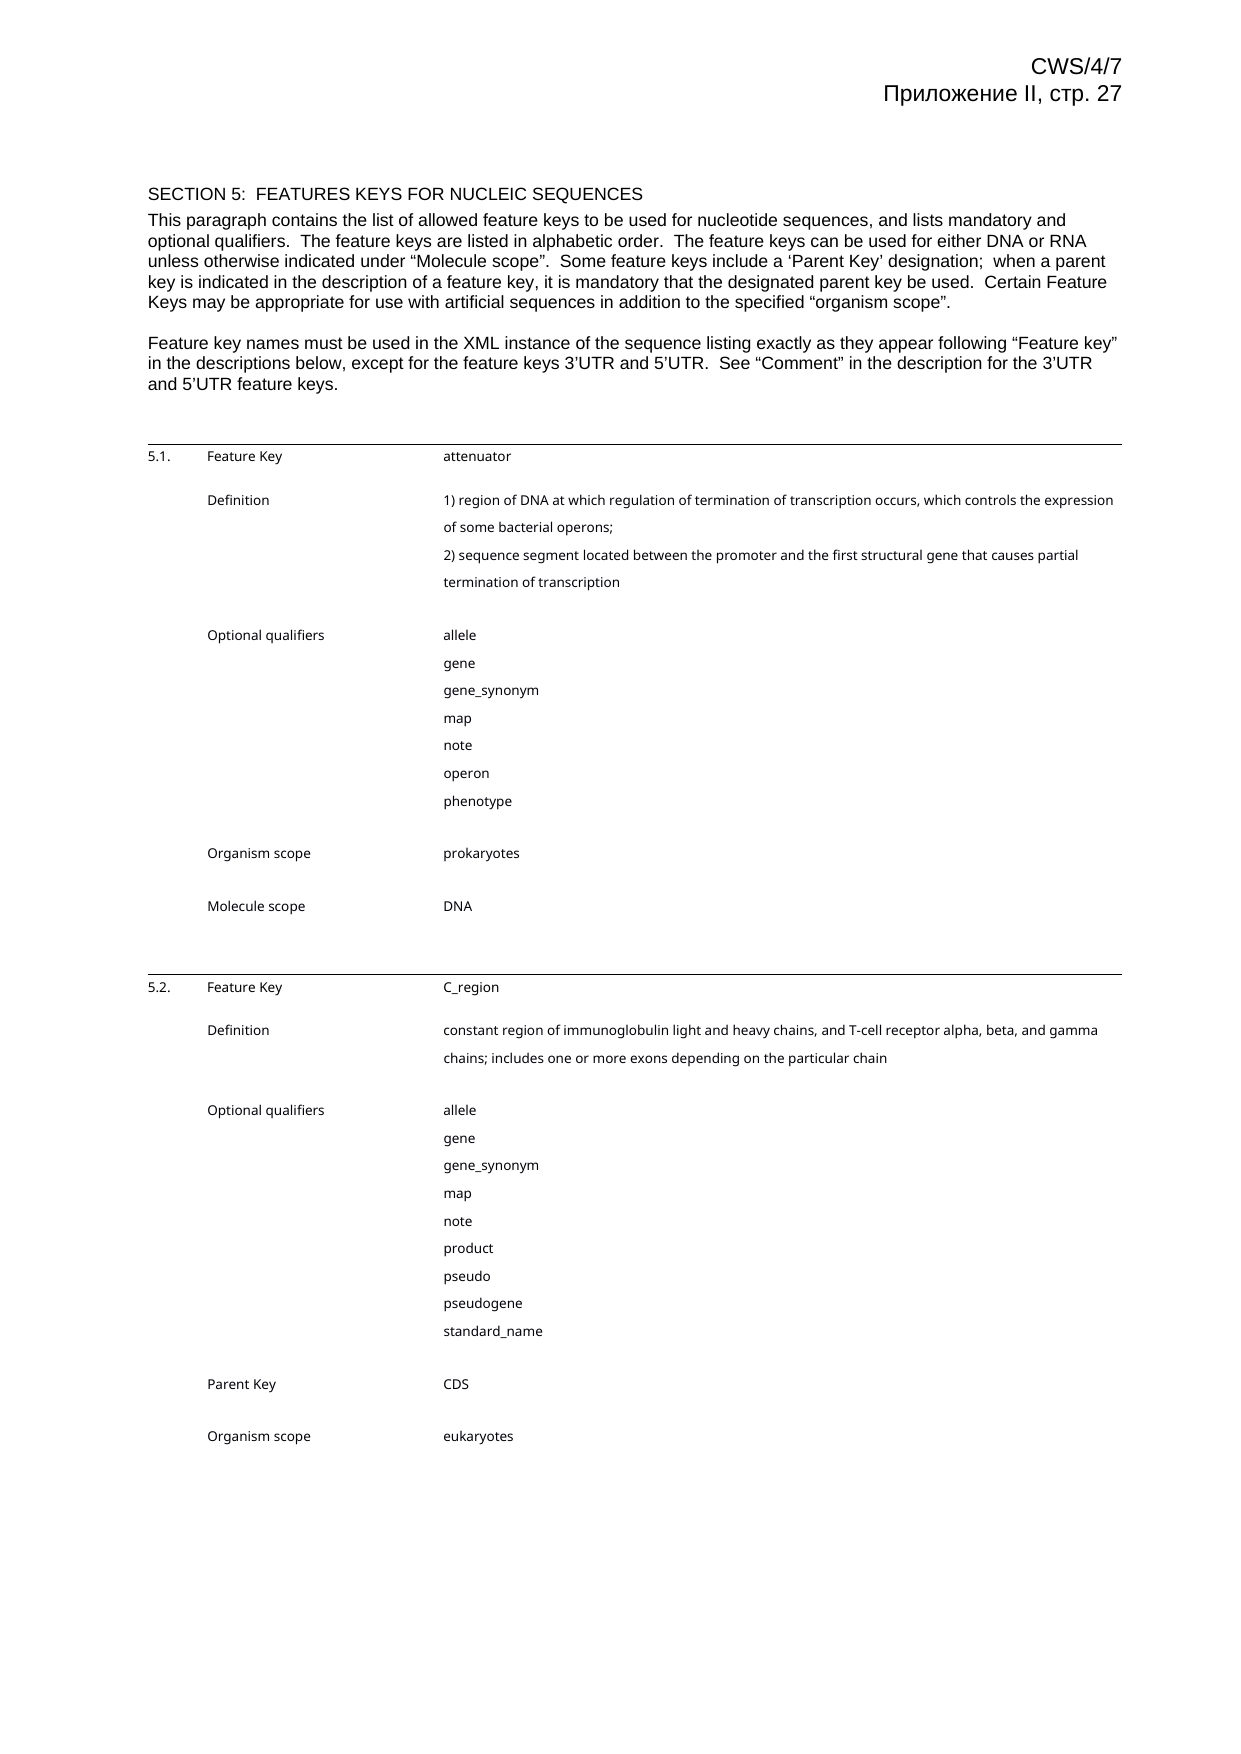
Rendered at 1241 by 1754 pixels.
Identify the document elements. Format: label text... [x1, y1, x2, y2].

text Definition 1) region of DNA at which regulation of termination of transcription occurs, which controls the expression of some bacterial operons; [207, 491, 1122, 537]
text note [443, 736, 1122, 755]
text Optional qualifiers allele [207, 626, 1122, 644]
text Feature key names must be used in the XML instance of the sequence listing exactly as they appear following “Feature key” in the descriptions below, except for the feature keys 3’UTR and 5’UTR. See “Comment” in the description for the 3’UTR and 5’UTR feature keys. [148, 333, 1122, 394]
subtitle SECTION 5: FEATURES KEYS FOR NUCLEIC SEQUENCES [148, 183, 1122, 204]
text pseudogene [443, 1294, 1122, 1313]
text Organism scope eukaryotes [207, 1427, 1122, 1446]
text gene_synonym [443, 1156, 1122, 1175]
text Definition constant region of immunoglobulin light and heavy chains, and T-cell receptor alpha, beta, and gamma chains; includes one or more exons depending on the particular chain [207, 1021, 1122, 1067]
text Optional qualifiers allele [207, 1101, 1122, 1119]
text gene [443, 653, 1122, 672]
text note [443, 1212, 1122, 1230]
text operon [443, 764, 1122, 782]
text map [443, 1184, 1122, 1202]
text This paragraph contains the list of allowed feature keys to be used for nucleotide sequences, and lists mandatory and optional qualifiers. The feature keys are listed in alphabetic order. The feature keys can be used for either DNA or RNA unless otherwise indicated under “Molecule scope”. Some feature keys include a ‘Parent Key’ designation; when a parent key is indicated in the description of a feature key, it is mandatory that the designated parent key be used. Certain Feature Keys may be appropriate for use with artificial sequences in addition to the specified “organism scope”. [148, 210, 1122, 312]
text map [443, 709, 1122, 727]
text gene_synonym [443, 681, 1122, 699]
text product [443, 1239, 1122, 1258]
text standard_name [443, 1322, 1122, 1340]
list 5.2. Feature Key C_region [148, 975, 1122, 996]
text Organism scope prokaryotes [207, 844, 1122, 863]
list 5.1. Feature Key attenuator [148, 445, 1122, 466]
text pseudo [443, 1267, 1122, 1285]
text Molecule scope DNA [207, 897, 1122, 915]
text gene [443, 1129, 1122, 1147]
text phenotype [443, 792, 1122, 810]
text Parent Key CDS [207, 1374, 1122, 1393]
text 2) sequence segment located between the promoter and the first structural gene that causes partial termination of transcription [443, 546, 1122, 592]
